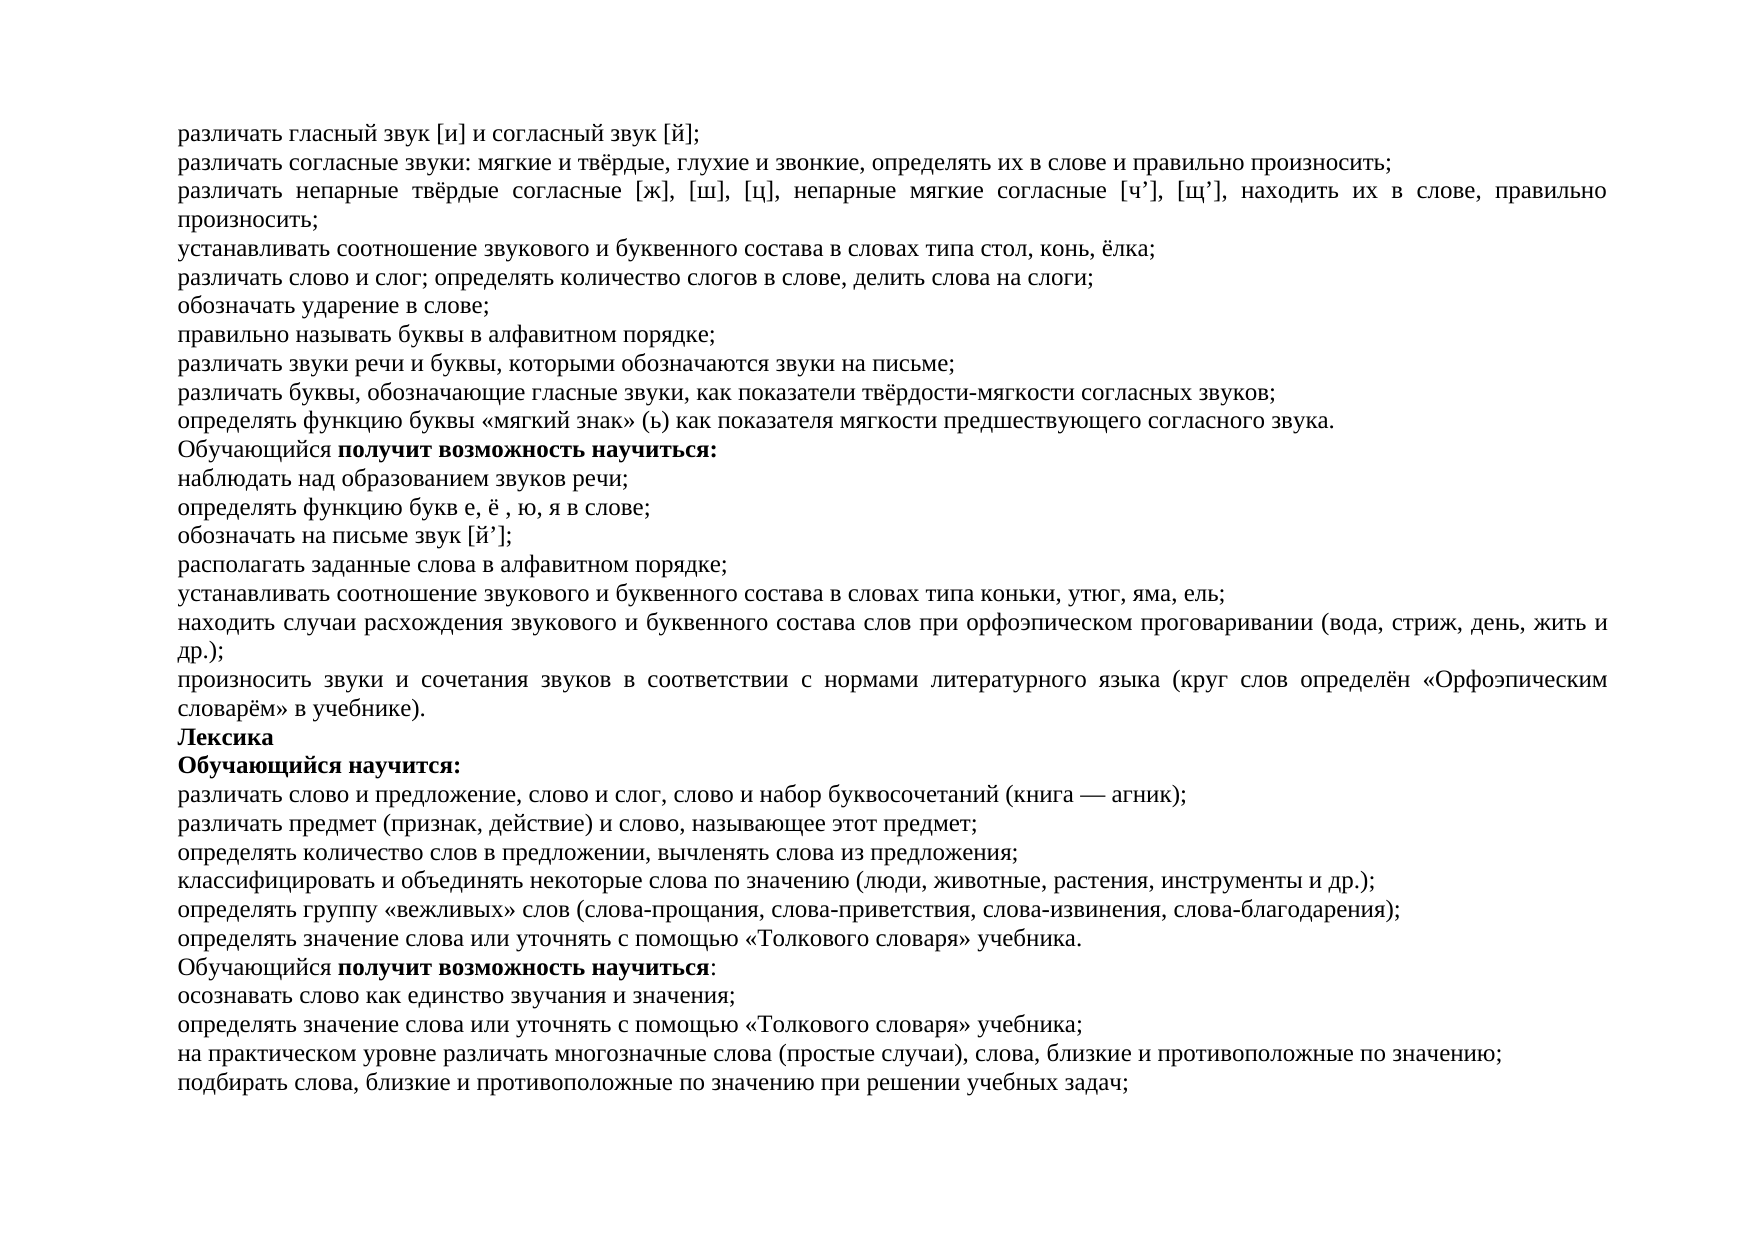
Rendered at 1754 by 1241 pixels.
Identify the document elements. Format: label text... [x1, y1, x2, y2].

text Обучающийся получит возможность научиться: [177, 952, 1609, 981]
text различать звуки речи и буквы, которыми обозначаются звуки на письме; [177, 348, 1609, 377]
text определять значение слова или уточнять с помощью «Толкового словаря» учебника. [177, 923, 1609, 952]
text различать гласный звук [и] и согласный звук [й]; [177, 118, 1609, 147]
text определять функцию буквы «мягкий знак» (ь) как показателя мягкости предшествующего согласного звука. [177, 406, 1609, 434]
text различать буквы, обозначающие гласные звуки, как показатели твёрдости-мягкости согласных звуков; [177, 377, 1609, 406]
text Лексика [177, 722, 1609, 751]
text устанавливать соотношение звукового и буквенного состава в словах типа стол, конь, ёлка; [177, 233, 1609, 262]
text находить случаи расхождения звукового и буквенного состава слов при орфоэпическом проговаривании (вода, стриж, день, жить и др.); [177, 607, 1609, 664]
text устанавливать соотношение звукового и буквенного состава в словах типа коньки, утюг, яма, ель; [177, 578, 1609, 607]
text различать слово и предложение, слово и слог, слово и набор буквосочетаний (книга — агник); [177, 779, 1609, 808]
text различать слово и слог; определять количество слогов в слове, делить слова на слоги; [177, 262, 1609, 291]
text определять количество слов в предложении, вычленять слова из предложения; [177, 837, 1609, 866]
text Обучающийся научится: [177, 751, 1609, 779]
text различать непарные твёрдые согласные [ж], [ш], [ц], непарные мягкие согласные [ч’], [щ’], находить их в слове, правильно произносить; [177, 176, 1609, 233]
text обозначать на письме звук [й’]; [177, 521, 1609, 549]
text определять значение слова или уточнять с помощью «Толкового словаря» учебника; [177, 1009, 1609, 1038]
text классифицировать и объединять некоторые слова по значению (люди, животные, растения, инструменты и др.); [177, 866, 1609, 894]
text обозначать ударение в слове; [177, 291, 1609, 319]
text определять функцию букв е, ё , ю, я в слове; [177, 492, 1609, 521]
text подбирать слова, близкие и противоположные по значению при решении учебных задач; [177, 1067, 1609, 1096]
text на практическом уровне различать многозначные слова (простые случаи), слова, близкие и противоположные по значению; [177, 1038, 1609, 1067]
text правильно называть буквы в алфавитном порядке; [177, 319, 1609, 348]
text наблюдать над образованием звуков речи; [177, 463, 1609, 492]
text различать предмет (признак, действие) и слово, называющее этот предмет; [177, 808, 1609, 837]
text осознавать слово как единство звучания и значения; [177, 981, 1609, 1009]
text располагать заданные слова в алфавитном порядке; [177, 549, 1609, 578]
text Обучающийся получит возможность научиться: [177, 434, 1609, 463]
text определять группу «вежливых» слов (слова-прощания, слова-приветствия, слова-извинения, слова-благодарения); [177, 894, 1609, 923]
text различать согласные звуки: мягкие и твёрдые, глухие и звонкие, определять их в слове и правильно произносить; [177, 147, 1609, 176]
text произносить звуки и сочетания звуков в соответствии с нормами литературного языка (круг слов определён «Орфоэпическим словарём» в учебнике). [177, 664, 1609, 722]
